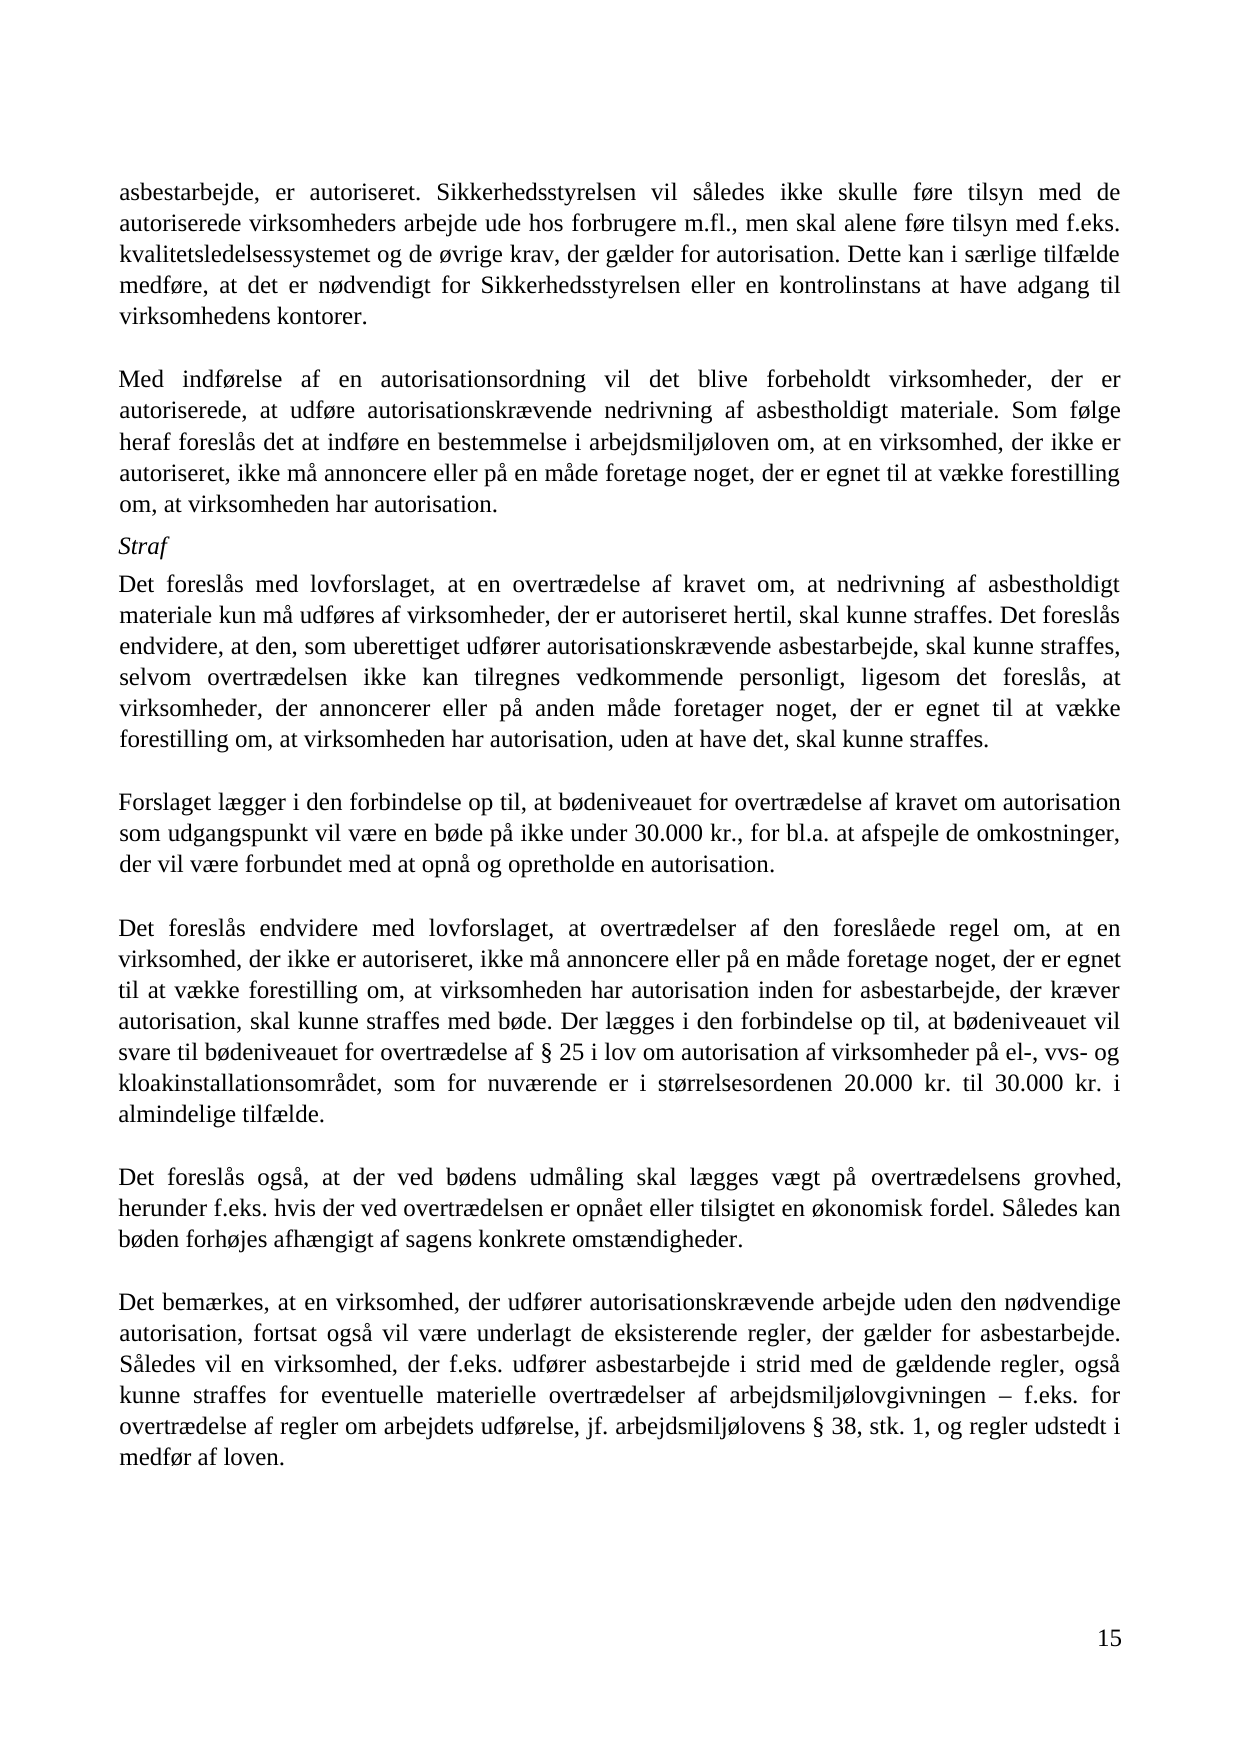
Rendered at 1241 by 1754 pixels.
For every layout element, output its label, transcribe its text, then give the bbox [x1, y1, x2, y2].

text Det bemærkes, at en virksomhed, der udfører autorisationskrævende arbejde uden den nødvendige autorisation, fortsat også vil være underlagt de eksisterende regler, der gælder for asbestarbejde. Således vil en virksomhed, der f.eks. udfører asbestarbejde i strid med de gældende regler, også kunne straffes for eventuelle materielle overtrædelser af arbejdsmiljølovgivningen – f.eks. for overtrædelse af regler om arbejdets udførelse, jf. arbejdsmiljølovens § 38, stk. 1, og regler udstedt i medfør af loven. [118, 1287, 1122, 1471]
text Det foreslås endvidere med lovforslaget, at overtrædelser af den foreslåede regel om, at en virksomhed, der ikke er autoriseret, ikke må annoncere eller på en måde foretage noget, der er egnet til at vække forestilling om, at virksomheden har autorisation inden for asbestarbejde, der kræver autorisation, skal kunne straffes med bøde. Der lægges i den forbindelse op til, at bødeniveauet vil svare til bødeniveauet for overtrædelse af § 25 i lov om autorisation af virksomheder på el-, vvs- og kloakinstallationsområdet, som for nuværende er i størrelsesordenen 20.000 kr. til 30.000 kr. i almindelige tilfælde. [118, 913, 1122, 1128]
text Med indførelse af en autorisationsordning vil det blive forbeholdt virksomheder, der er autoriserede, at udføre autorisationskrævende nedrivning af asbestholdigt materiale. Som følge heraf foreslås det at indføre en bestemmelse i arbejdsmiljøloven om, at en virksomhed, der ikke er autoriseret, ikke må annoncere eller på en måde foretage noget, der er egnet til at vække forestilling om, at virksomheden har autorisation. [118, 364, 1122, 517]
text Straf [118, 531, 1114, 560]
text Det foreslås med lovforslaget, at en overtrædelse af kravet om, at nedrivning af asbestholdigt materiale kun må udføres af virksomheder, der er autoriseret hertil, skal kunne straffes. Det foreslås endvidere, at den, som uberettiget udfører autorisationskrævende asbestarbejde, skal kunne straffes, selvom overtrædelsen ikke kan tilregnes vedkommende personligt, ligesom det foreslås, at virksomheder, der annoncerer eller på anden måde foretager noget, der er egnet til at vække forestilling om, at virksomheden har autorisation, uden at have det, skal kunne straffes. [118, 569, 1122, 753]
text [118, 177, 1122, 330]
text Det foreslås også, at der ved bødens udmåling skal lægges vægt på overtrædelsens grovhed, herunder f.eks. hvis der ved overtrædelsen er opnået eller tilsigtet en økonomisk fordel. Således kan bøden forhøjes afhængigt af sagens konkrete omstændigheder. [118, 1162, 1122, 1253]
text Forslaget lægger i den forbindelse op til, at bødeniveauet for overtrædelse af kravet om autorisation som udgangspunkt vil være en bøde på ikke under 30.000 kr., for bl.a. at afspejle de omkostninger, der vil være forbundet med at opnå og opretholde en autorisation. [118, 787, 1122, 878]
